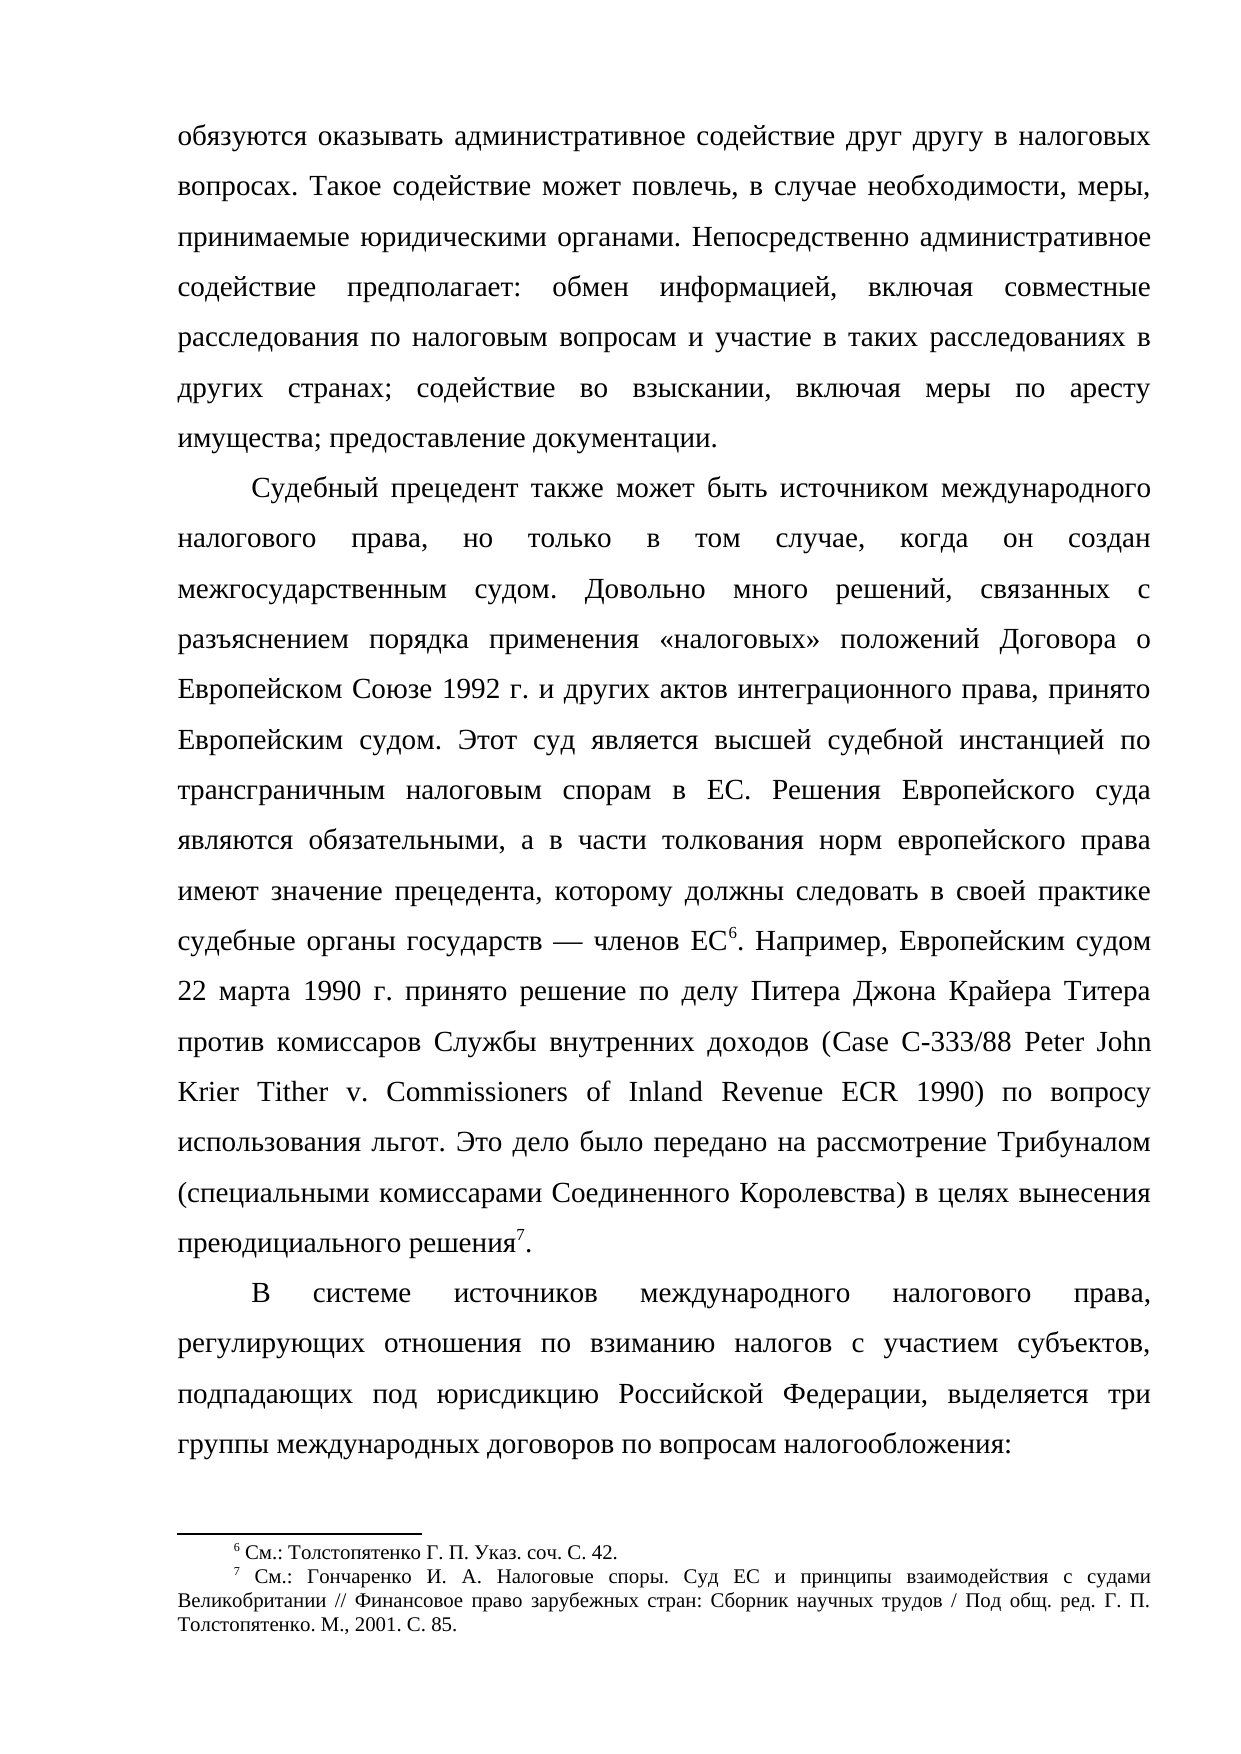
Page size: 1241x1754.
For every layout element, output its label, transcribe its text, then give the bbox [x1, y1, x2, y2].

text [177, 118, 1152, 453]
text В системе источников международного налогового права, регулирующих отношения по взиманию налогов с участием субъектов, подпадающих под юрисдикцию Российской Федерации, выделяется три группы международных договоров по вопросам налогообложения: [177, 1275, 1152, 1460]
text Судебный прецедент также может быть источником международного налогового права, но только в том случае, когда он создан межгосударственным судом. Довольно много решений, связанных с разъяснением порядка применения «налоговых» положений Договора о Европейском Союзе 1992 г. и других актов интеграционного права, принято Европейским судом. Этот суд является высшей судебной инстанцией по трансграничным налоговым спорам в ЕС. Решения Европейского суда являются обязательными, а в части толкования норм европейского права имеют значение прецедента, которому должны следовать в своей практике судебные органы государств — членов ЕС. Например, Европейским судом 22 марта 1990 г. принято решение по делу Питера Джона Крайера Титера против комиссаров Службы внутренних доходов (Case С-333/88 Peter John Krier Tither v. Commissioners of Inland Revenue ECR 1990) по вопросу использования льгот. Это дело было передано на рассмотрение Трибуналом (специальными комиссарами Соединенного Королевства) в целях вынесения преюдициального решения. [177, 470, 1152, 1258]
